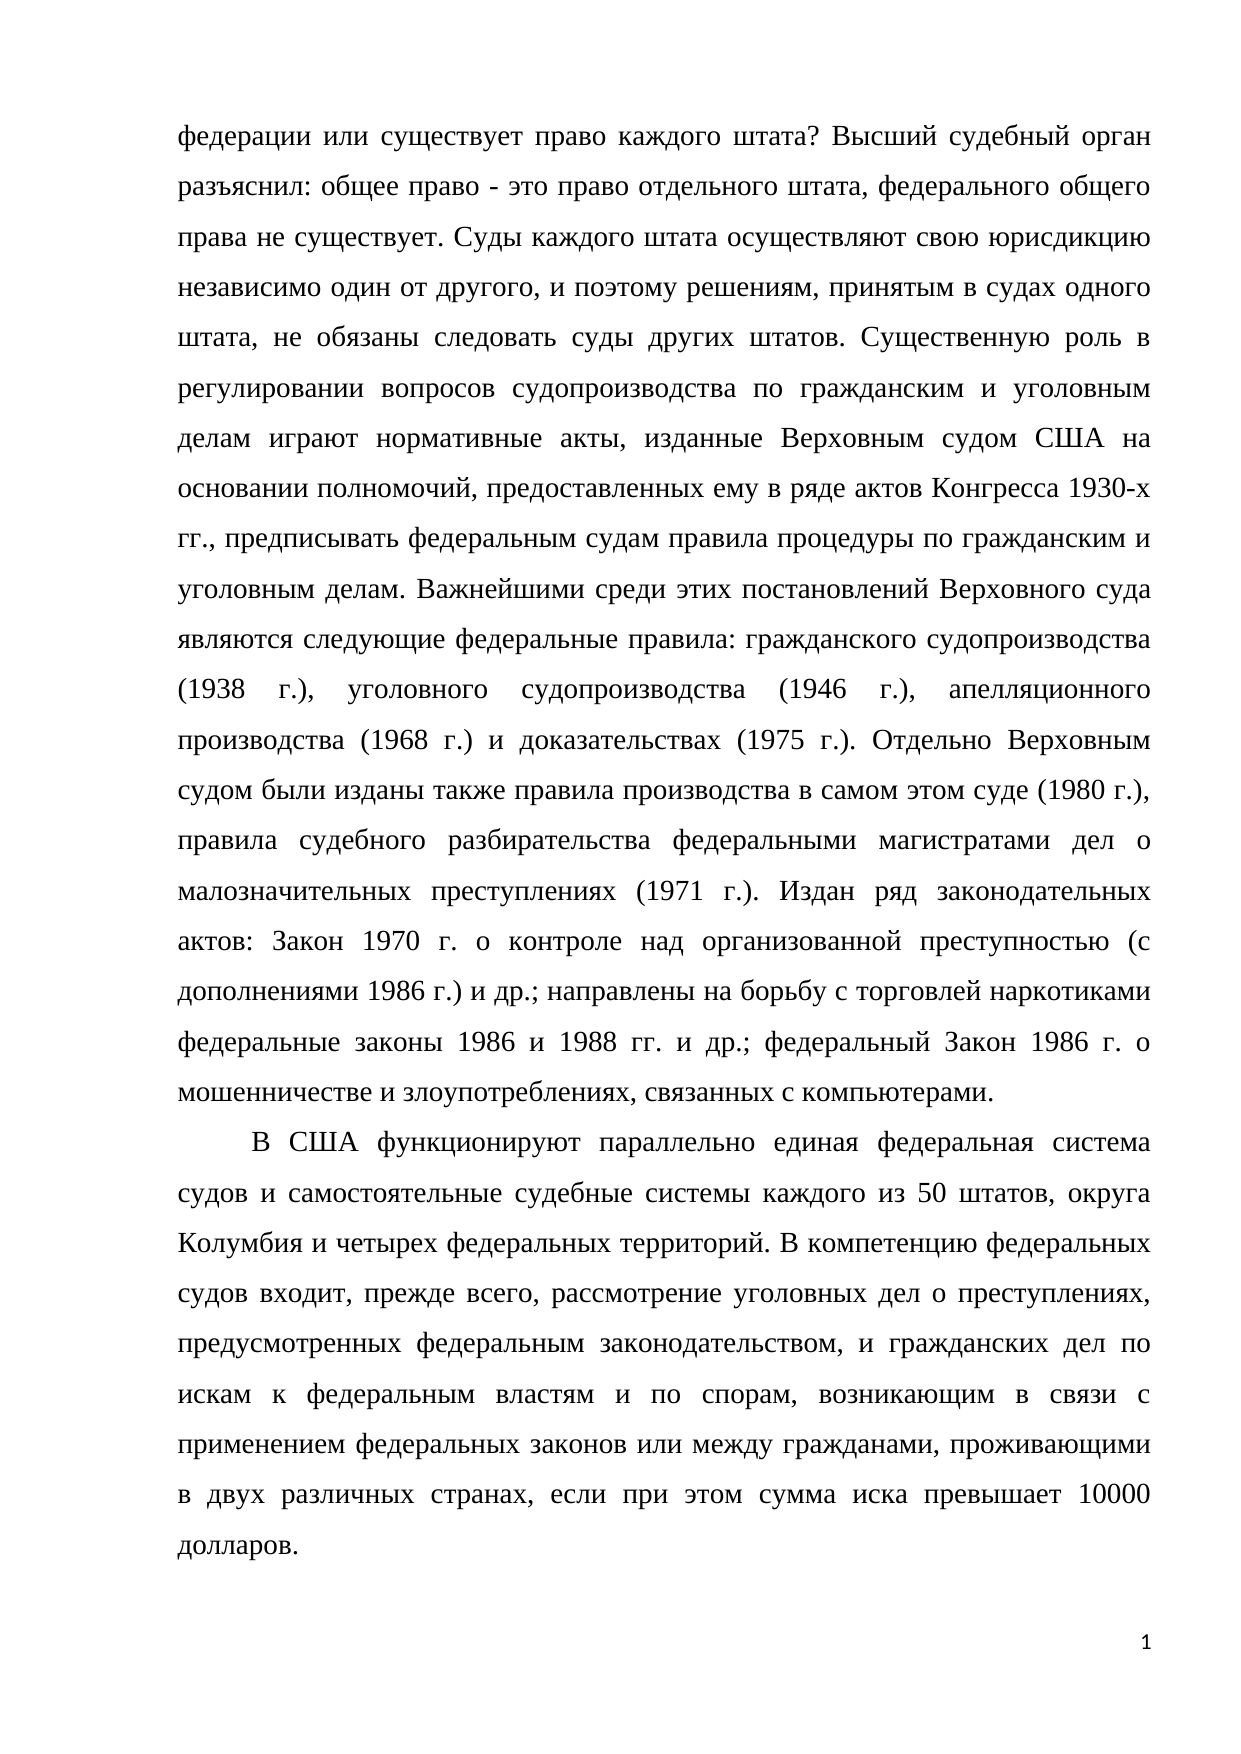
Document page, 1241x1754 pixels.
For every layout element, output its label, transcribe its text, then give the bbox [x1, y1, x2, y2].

text В США функционируют параллельно единая федеральная система судов и самостоятельные судебные системы каждого из 50 штатов, округа Колумбия и четырех федеральных территорий. В компетенцию федеральных судов входит, прежде всего, рассмотрение уголовных дел о преступлениях, предусмотренных федеральным законодательством, и гражданских дел по искам к федеральным властям и по спорам, возникающим в связи с применением федеральных законов или между гражданами, проживающими в двух различных странах, если при этом сумма иска превышает 10000 долларов. [177, 1124, 1152, 1560]
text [177, 118, 1152, 1108]
